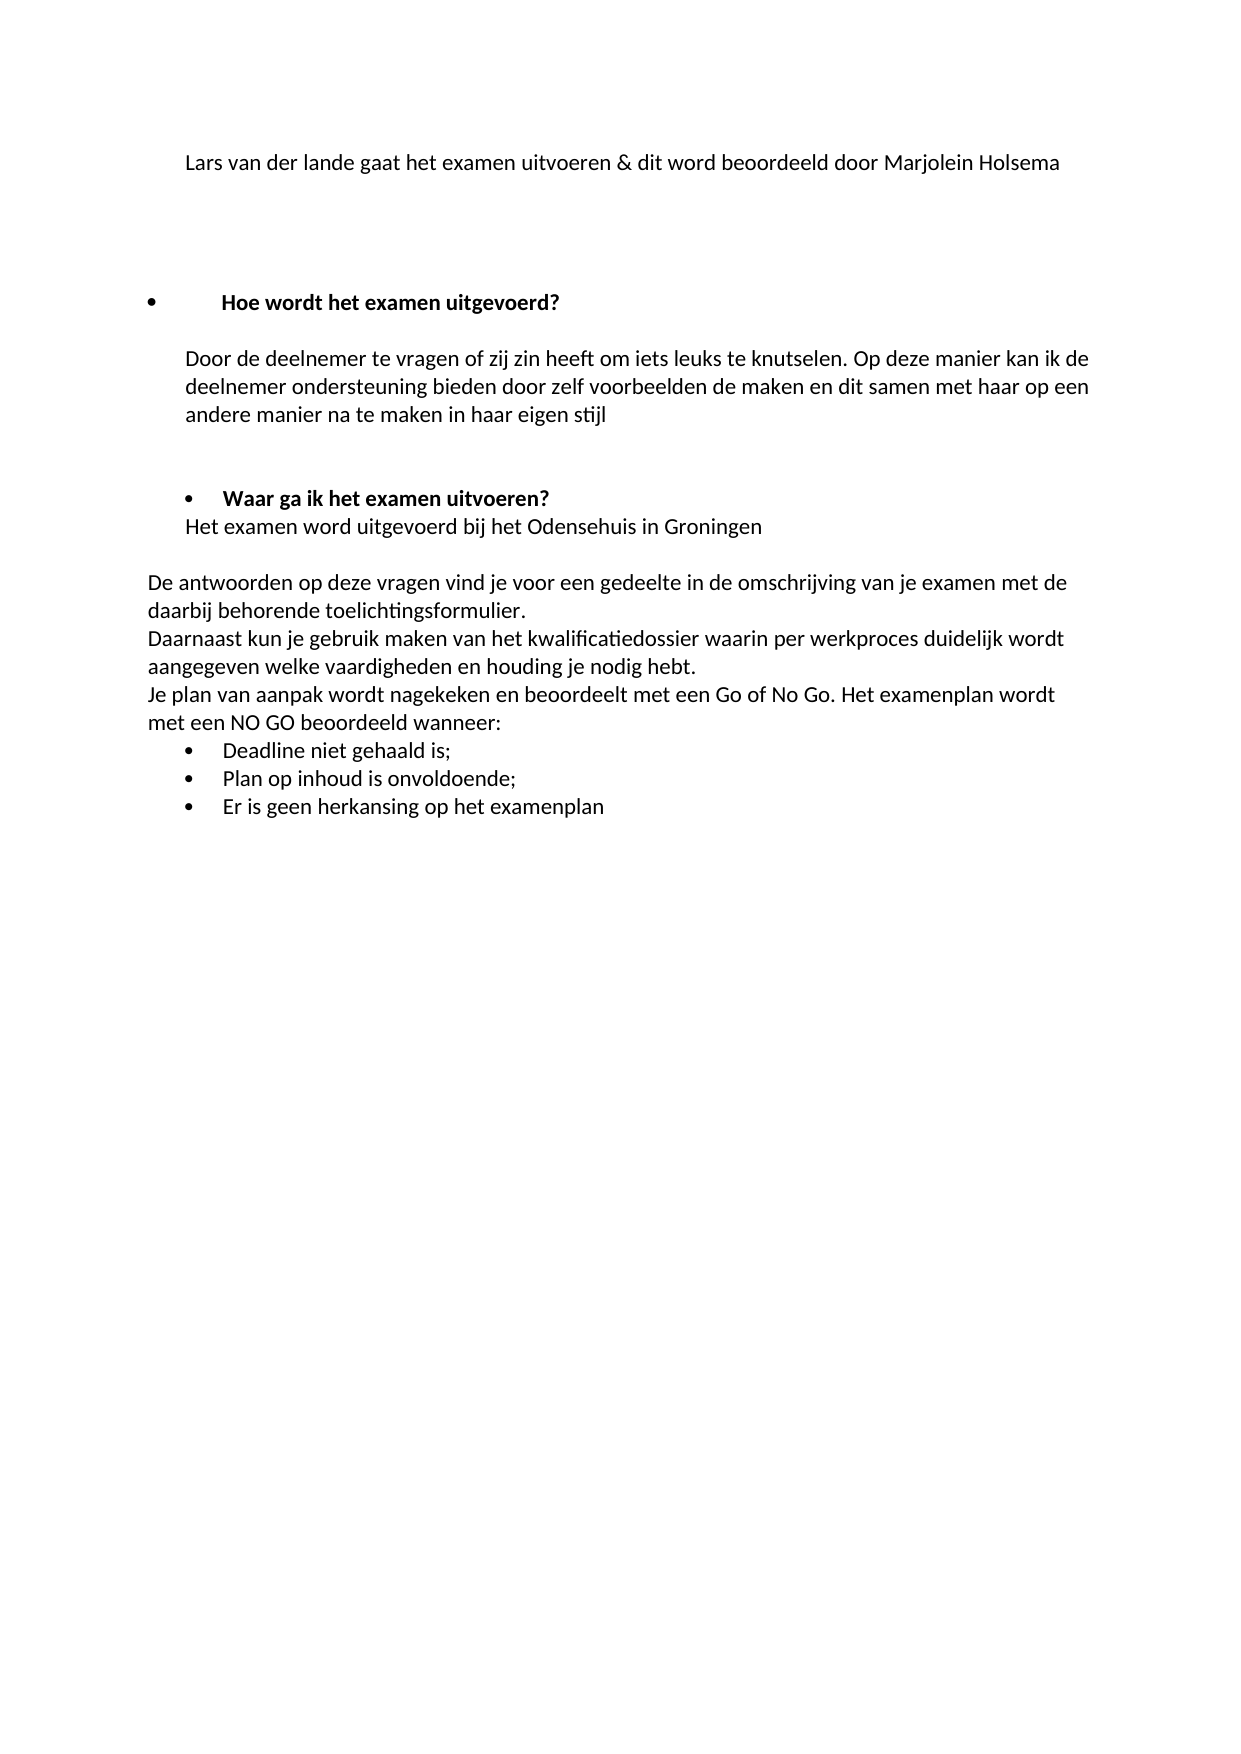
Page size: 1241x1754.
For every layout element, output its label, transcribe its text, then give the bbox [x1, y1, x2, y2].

text Door de deelnemer te vragen of zij zin heeft om iets leuks te knutselen. Op deze manier kan ik de deelnemer ondersteuning bieden door zelf voorbeelden de maken en dit samen met haar op een andere manier na te maken in haar eigen stijl [185, 344, 1093, 428]
text Lars van der lande gaat het examen uitvoeren & dit word beoordeeld door Marjolein Holsema [185, 148, 1093, 176]
list Er is geen herkansing op het examenplan [185, 792, 1093, 820]
text Daarnaast kun je gebruik maken van het kwalificatiedossier waarin per werkproces duidelijk wordt aangegeven welke vaardigheden en houding je nodig hebt. [148, 624, 1093, 680]
text De antwoorden op deze vragen vind je voor een gedeelte in de omschrijving van je examen met de daarbij behorende toelichtingsformulier. [148, 568, 1093, 624]
list Waar ga ik het examen uitvoeren? [185, 484, 1093, 512]
list Plan op inhoud is onvoldoende; [185, 764, 1093, 792]
text Je plan van aanpak wordt nagekeken en beoordeelt met een Go of No Go. Het examenplan wordt met een NO GO beoordeeld wanneer: [148, 680, 1093, 736]
list Deadline niet gehaald is; [185, 736, 1093, 764]
list Hoe wordt het examen uitgevoerd? [148, 288, 1093, 316]
text Het examen word uitgevoerd bij het Odensehuis in Groningen [185, 512, 1093, 540]
